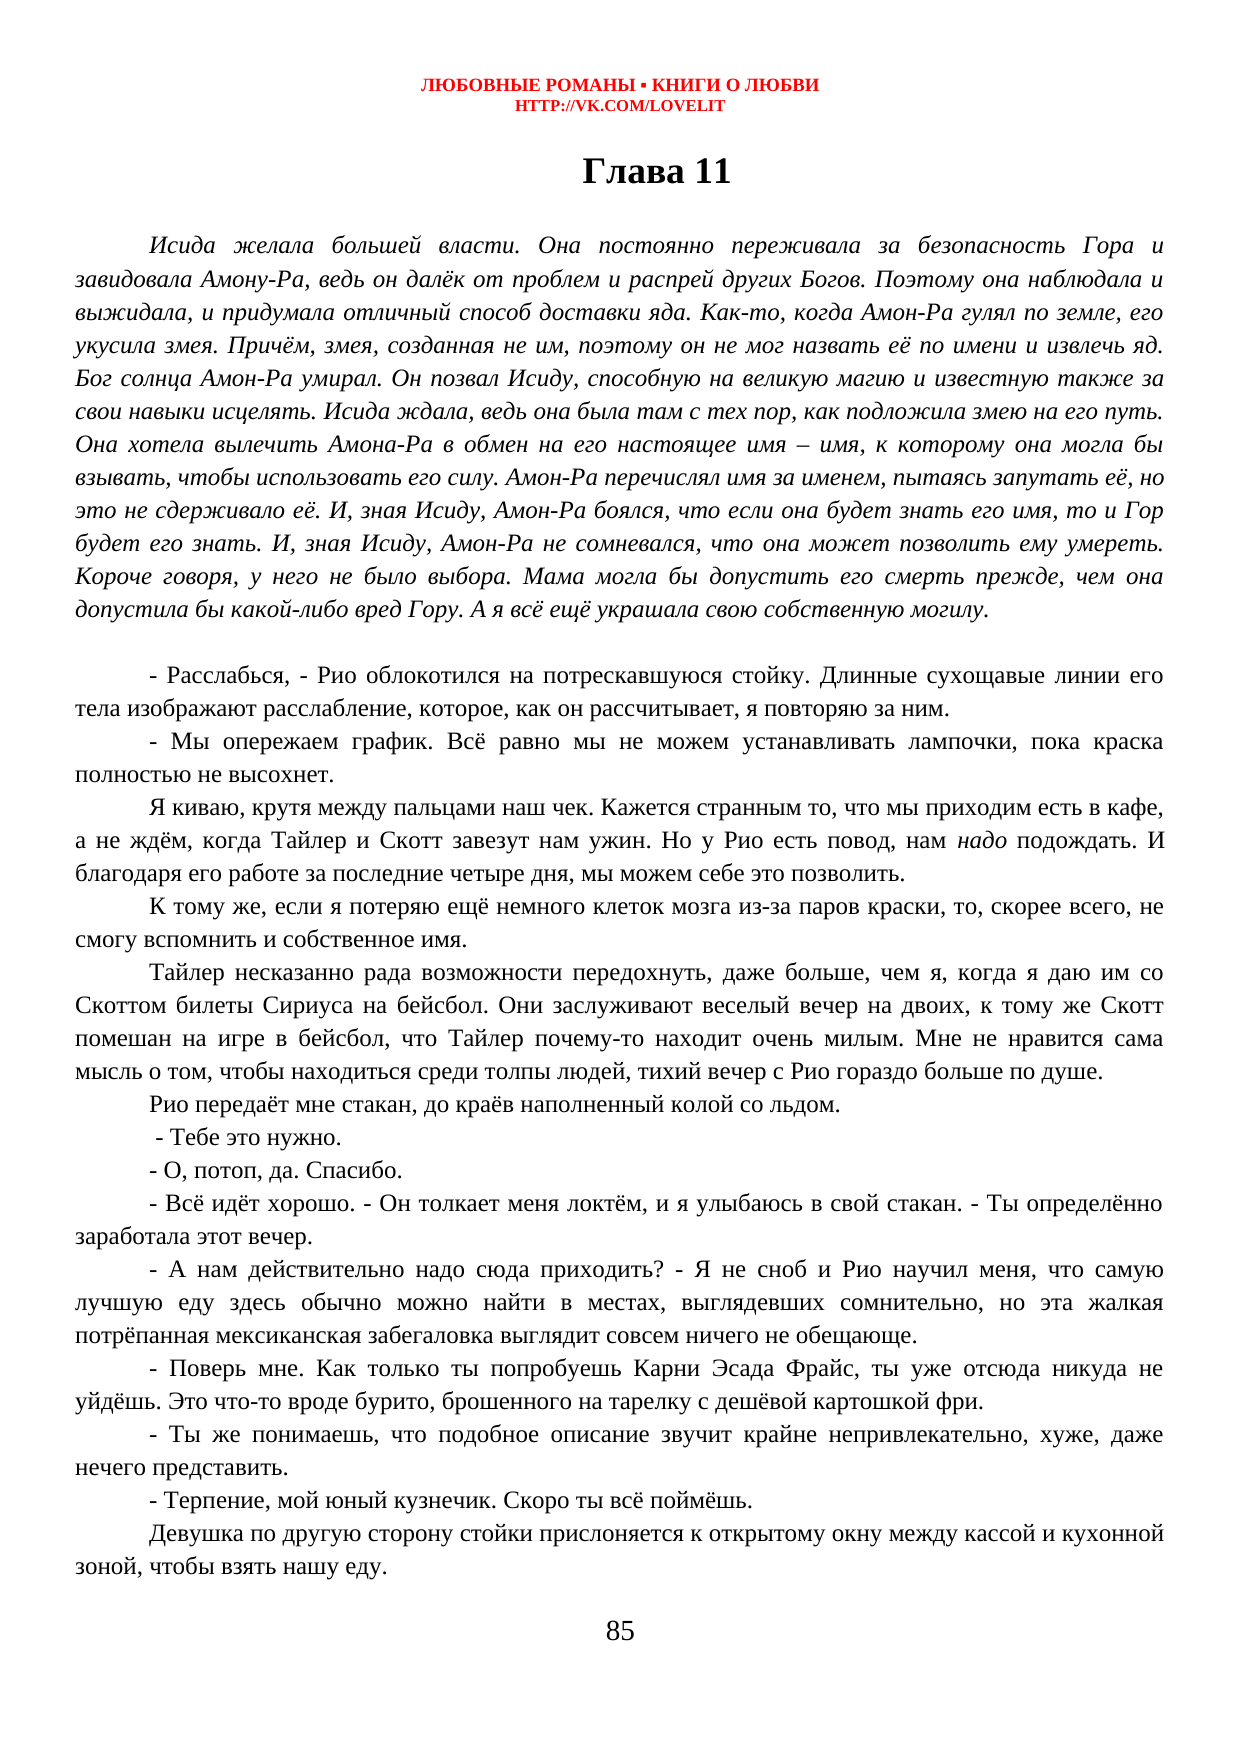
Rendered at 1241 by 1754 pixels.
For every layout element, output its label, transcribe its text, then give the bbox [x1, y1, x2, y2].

text - Терпение, мой юный кузнечик. Скоро ты всё поймёшь. [75, 1485, 1165, 1514]
text - А нам действительно надо сюда приходить? - Я не сноб и Рио научил меня, что самую лучшую еду здесь обычно можно найти в местах, выглядевших сомнительно, но эта жалкая потрёпанная мексиканская забегаловка выглядит совсем ничего не обещающе. [75, 1254, 1165, 1349]
text - Всё идёт хорошо. - Он толкает меня локтём, и я улыбаюсь в свой стакан. - Ты определённо заработала этот вечер. [75, 1188, 1165, 1250]
text Я киваю, крутя между пальцами наш чек. Кажется странным то, что мы приходим есть в кафе, а не ждём, когда Тайлер и Скотт завезут нам ужин. Но у Рио есть повод, нам надо подождать. И благодаря его работе за последние четыре дня, мы можем себе это позволить. [75, 792, 1165, 887]
text - О, потоп, да. Спасибо. [75, 1155, 1165, 1184]
text Тайлер несказанно рада возможности передохнуть, даже больше, чем я, когда я даю им со Скоттом билеты Сириуса на бейсбол. Они заслуживают веселый вечер на двоих, к тому же Скотт помешан на игре в бейсбол, что Тайлер почему-то находит очень милым. Мне не нравится сама мысль о том, чтобы находиться среди толпы людей, тихий вечер с Рио гораздо больше по душе. [75, 957, 1165, 1085]
text - Тебе это нужно. [75, 1122, 1165, 1151]
text - Ты же понимаешь, что подобное описание звучит крайне непривлекательно, хуже, даже нечего представить. [75, 1419, 1165, 1481]
text Исида желала большей власти. Она постоянно переживала за безопасность Гора и завидовала Амону-Ра, ведь он далёк от проблем и распрей других Богов. Поэтому она наблюдала и выжидала, и придумала отличный способ доставки яда. Как-то, когда Амон-Ра гулял по земле, его укусила змея. Причём, змея, созданная не им, поэтому он не мог назвать её по имени и извлечь яд. Бог солнца Амон-Ра умирал. Он позвал Исиду, способную на великую магию и известную также за свои навыки исцелять. Исида ждала, ведь она была там с тех пор, как подложила змею на его путь. Она хотела вылечить Амона-Ра в обмен на его настоящее имя – имя, к которому она могла бы взывать, чтобы использовать его силу. Амон-Ра перечислял имя за именем, пытаясь запутать её, но это не сдерживало её. И, зная Исиду, Амон-Ра боялся, что если она будет знать его имя, то и Гор будет его знать. И, зная Исиду, Амон-Ра не сомневался, что она может позволить ему умереть. Короче говоря, у него не было выбора. Мама могла бы допустить его смерть прежде, чем она допустила бы какой-либо вред Гору. А я всё ещё украшала свою собственную могилу. [75, 231, 1165, 623]
text Глава 11 [75, 148, 1165, 191]
text - Мы опережаем график. Всё равно мы не можем устанавливать лампочки, пока краска полностью не высохнет. [75, 726, 1165, 788]
text - Поверь мне. Как только ты попробуешь Карни Эсада Фрайс, ты уже отсюда никуда не уйдёшь. Это что-то вроде бурито, брошенного на тарелку с дешёвой картошкой фри. [75, 1353, 1165, 1415]
text - Расслабься, - Рио облокотился на потрескавшуюся стойку. Длинные сухощавые линии его тела изображают расслабление, которое, как он рассчитывает, я повторяю за ним. [75, 660, 1165, 722]
text Рио передаёт мне стакан, до краёв наполненный колой со льдом. [75, 1089, 1165, 1118]
text Девушка по другую сторону стойки прислоняется к открытому окну между кассой и кухонной зоной, чтобы взять нашу еду. [75, 1518, 1165, 1580]
text К тому же, если я потеряю ещё немного клеток мозга из-за паров краски, то, скорее всего, не смогу вспомнить и собственное имя. [75, 891, 1165, 953]
